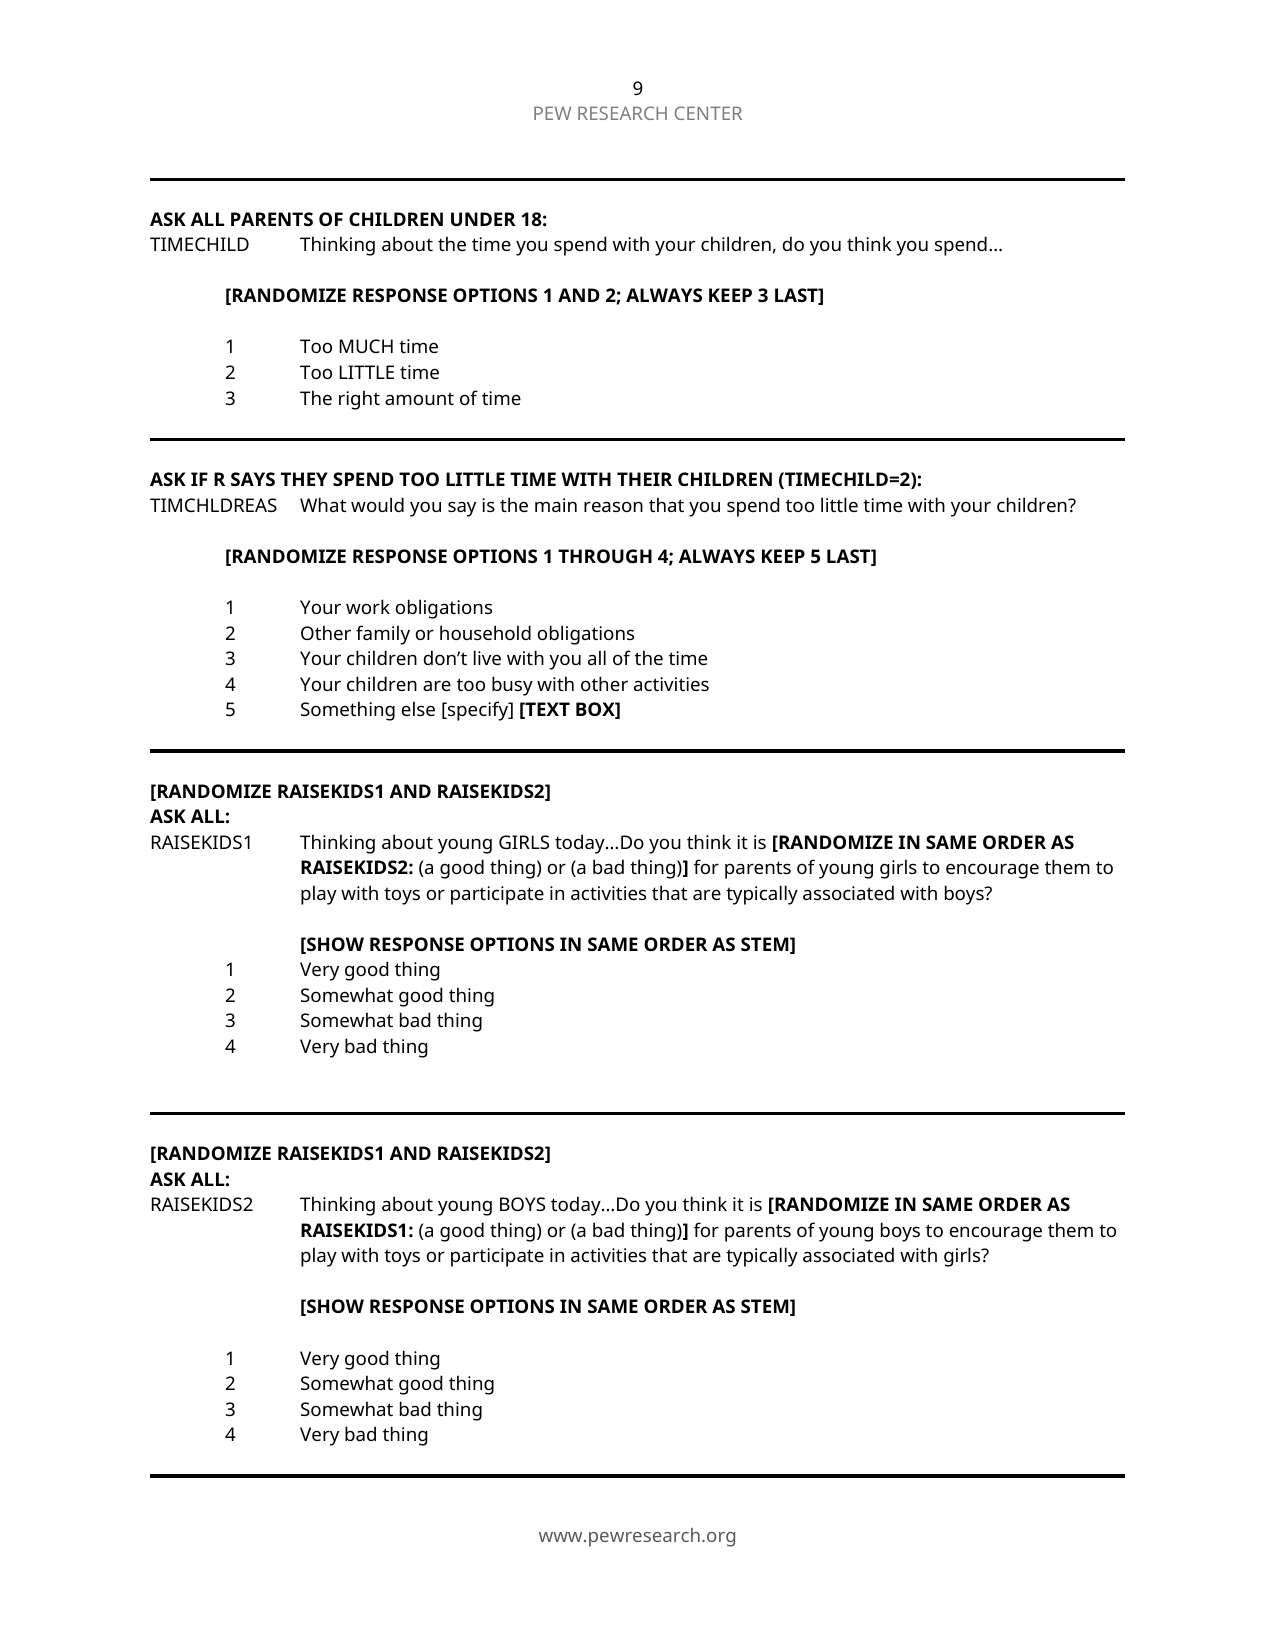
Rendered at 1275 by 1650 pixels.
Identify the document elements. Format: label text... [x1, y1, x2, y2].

text ASK ALL: [150, 804, 1125, 829]
text ASK ALL PARENTS OF CHILDREN UNDER 18: [150, 206, 1125, 232]
text [RANDOMIZE RESPONSE OPTIONS 1 THROUGH 4; ALWAYS KEEP 5 LAST] [225, 543, 1125, 569]
text 2 Somewhat good thing [225, 982, 1125, 1008]
text 1 Very good thing [150, 1345, 1125, 1370]
text TIMECHILD Thinking about the time you spend with your children, do you think you spend… [150, 232, 1125, 257]
text 2 Somewhat good thing [225, 1370, 1125, 1396]
text [RANDOMIZE RESPONSE OPTIONS 1 AND 2; ALWAYS KEEP 3 LAST] [150, 283, 1125, 308]
list Your work obligations [225, 594, 1125, 620]
text RAISEKIDS1 Thinking about young GIRLS today…Do you think it is [RANDOMIZE IN SAME ORDER AS RAISEKIDS2: (a good thing) or (a bad thing)] for parents of young girls to encourage them to play with toys or participate in activities that are typically associated with boys? [150, 829, 1125, 906]
text 1 Very good thing [150, 957, 1125, 982]
list Too LITTLE time [225, 359, 1125, 385]
list The right amount of time [225, 385, 1125, 410]
list Your children don’t live with you all of the time [225, 645, 1125, 671]
list Something else [specify] [TEXT BOX] [225, 696, 1125, 722]
text [SHOW RESPONSE OPTIONS IN SAME ORDER AS STEM] [150, 1294, 1125, 1319]
list Too MUCH time [225, 334, 1125, 359]
text 4 Very bad thing [225, 1033, 1125, 1059]
text 3 Somewhat bad thing [225, 1396, 1125, 1421]
text RAISEKIDS2 Thinking about young BOYS today…Do you think it is [RANDOMIZE IN SAME ORDER AS RAISEKIDS1: (a good thing) or (a bad thing)] for parents of young boys to encourage them to play with toys or participate in activities that are typically associated with girls? [150, 1192, 1125, 1268]
text ASK ALL: [150, 1166, 1125, 1192]
text TIMCHLDREAS What would you say is the main reason that you spend too little time with your children? [150, 492, 1125, 518]
text [RANDOMIZE RAISEKIDS1 AND RAISEKIDS2] [150, 778, 1125, 804]
list Other family or household obligations [225, 620, 1125, 645]
list Your children are too busy with other activities [225, 671, 1125, 696]
text [SHOW RESPONSE OPTIONS IN SAME ORDER AS STEM] [150, 931, 1125, 957]
text 3 Somewhat bad thing [225, 1008, 1125, 1033]
text 4 Very bad thing [225, 1421, 1125, 1447]
text ASK IF R SAYS THEY SPEND TOO LITTLE TIME WITH THEIR CHILDREN (TIMECHILD=2): [150, 467, 1125, 492]
text [RANDOMIZE RAISEKIDS1 AND RAISEKIDS2] [150, 1141, 1125, 1166]
